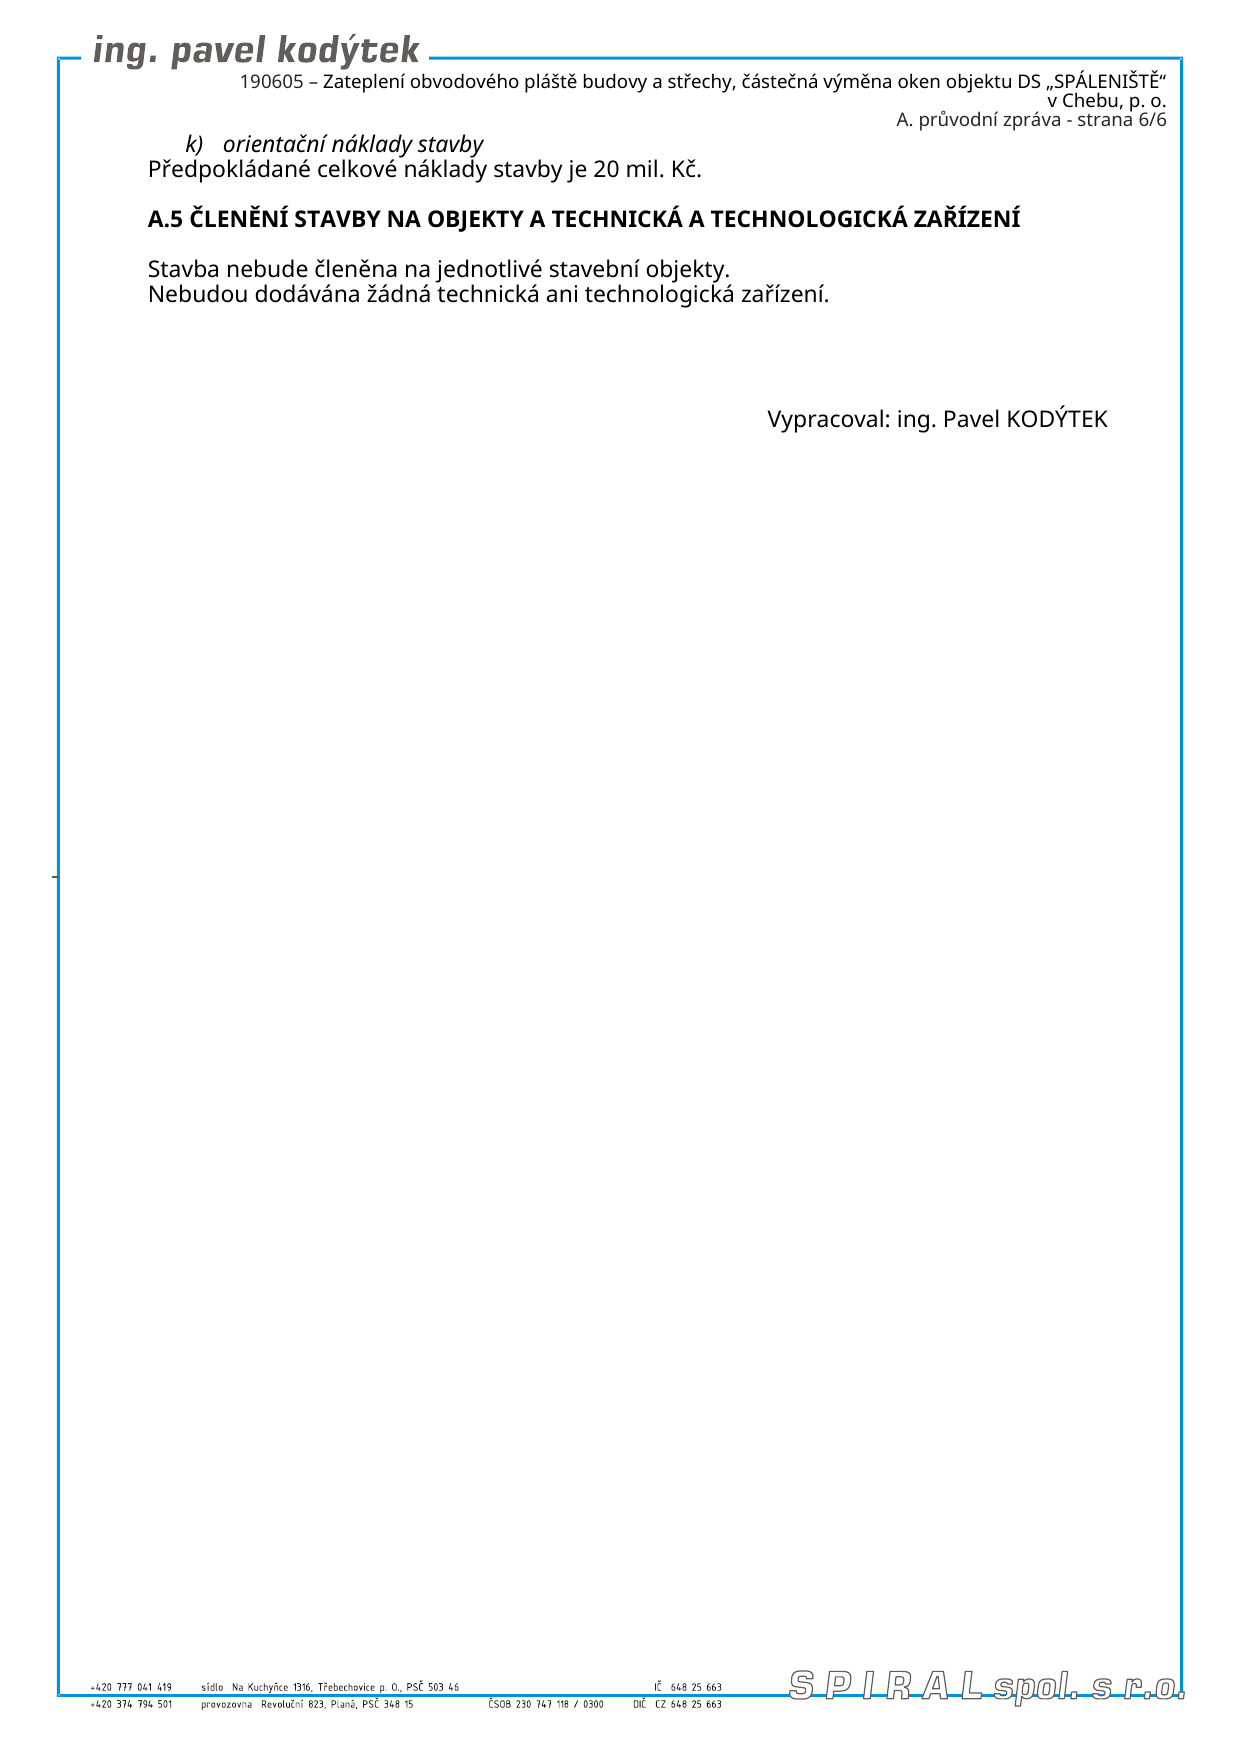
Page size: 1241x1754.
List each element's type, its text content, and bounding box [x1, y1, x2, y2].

text Vypracoval: ing. Pavel Kodýtek [148, 408, 1107, 433]
list Stavba nebude členěna na jednotlivé stavební objekty. [148, 258, 1107, 283]
list Předpokládané celkové náklady stavby je 20 mil. Kč. [148, 158, 1107, 183]
list orientační náklady stavby [185, 133, 1107, 158]
text A.5 Členění stavby na objekty a technická a technologická zařízení [148, 208, 1107, 233]
list Nebudou dodávána žádná technická ani technologická zařízení. [148, 283, 1107, 308]
